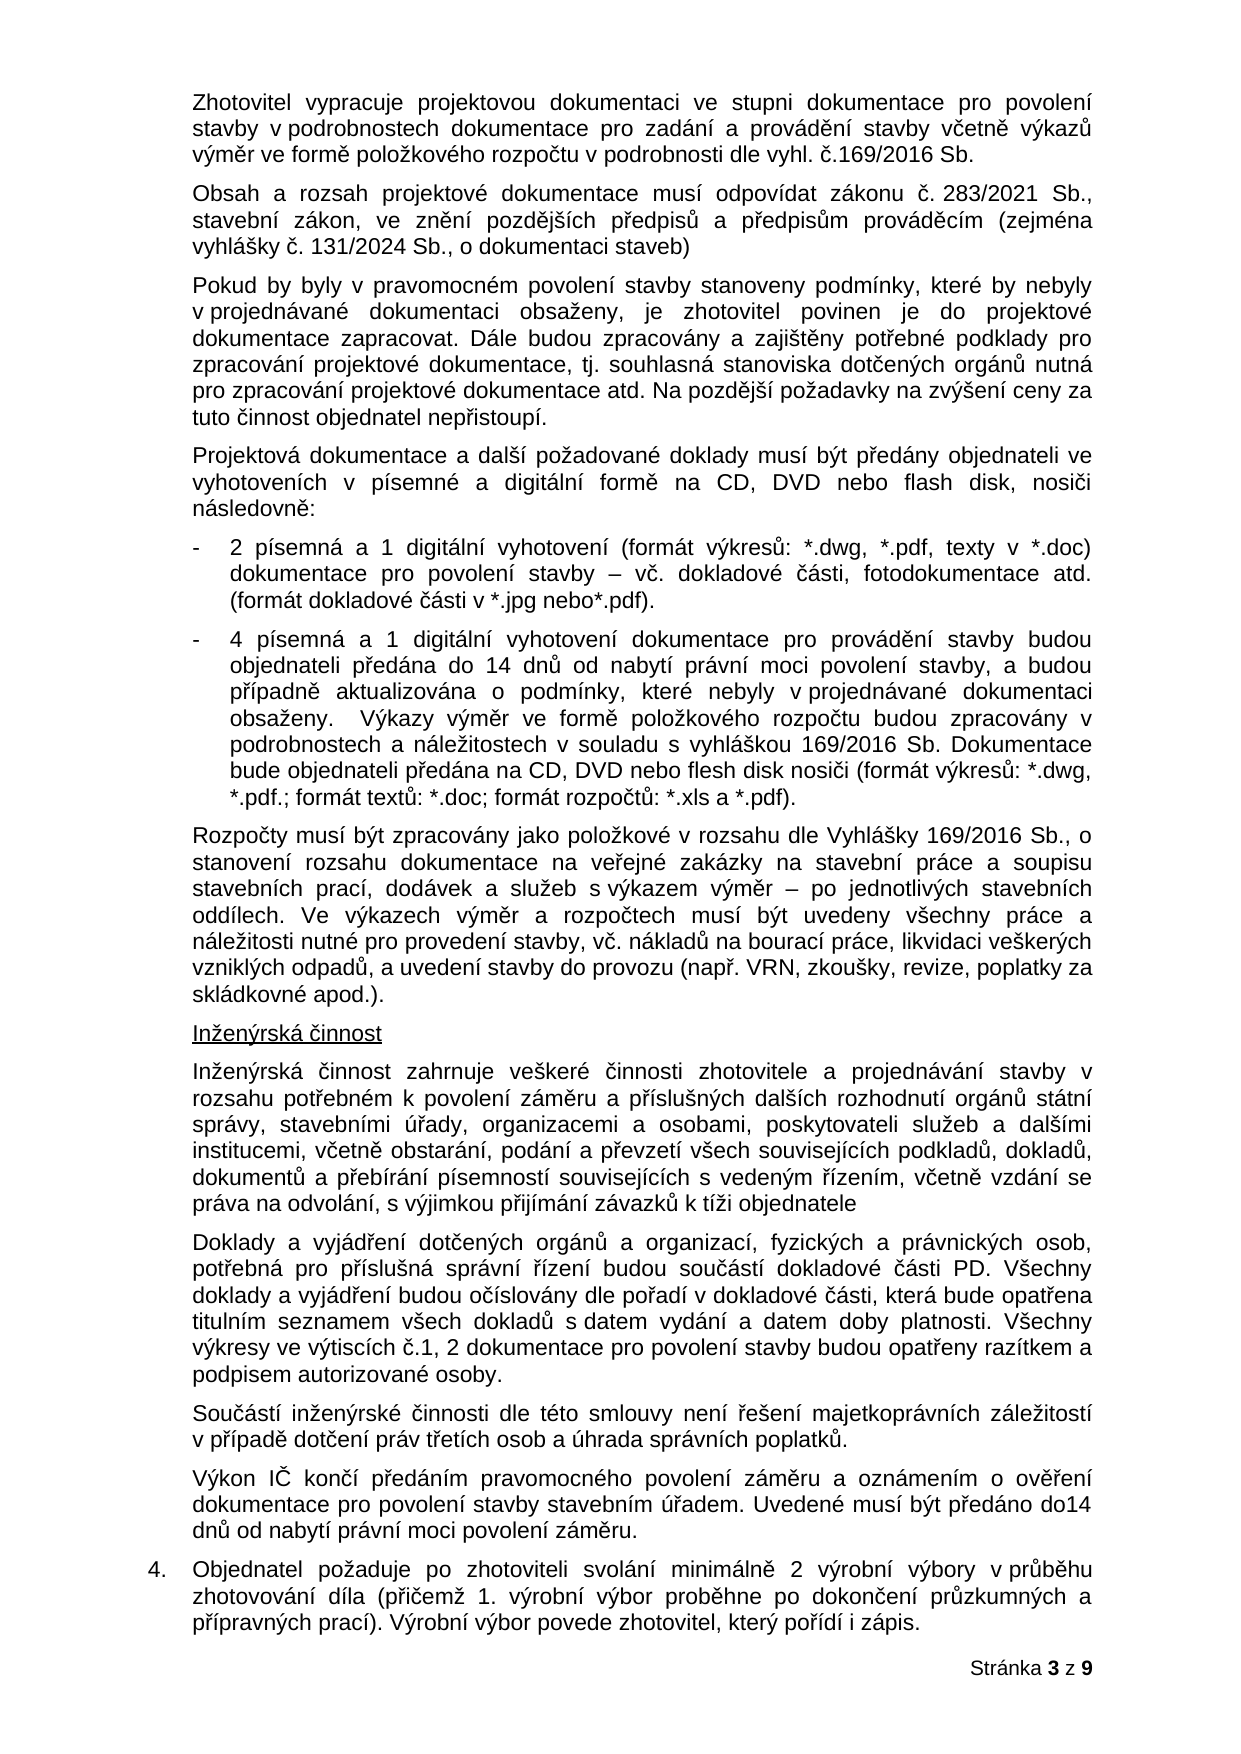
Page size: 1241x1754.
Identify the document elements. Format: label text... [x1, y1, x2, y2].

list Obsah a rozsah projektové dokumentace musí odpovídat zákonu č. 283/2021 Sb., stavební zákon, ve znění pozdějších předpisů a předpisům prováděcím (zejména vyhlášky č. 131/2024 Sb., o dokumentaci staveb) [192, 180, 1093, 259]
list Inženýrská činnost zahrnuje veškeré činnosti zhotovitele a projednávání stavby v rozsahu potřebném k povolení záměru a příslušných dalších rozhodnutí orgánů státní správy, stavebními úřady, organizacemi a osobami, poskytovateli služeb a dalšími institucemi, včetně obstarání, podání a převzetí všech souvisejících podkladů, dokladů, dokumentů a přebírání písemností souvisejících s vedeným řízením, včetně vzdání se práva na odvolání, s výjimkou přijímání závazků k tíži objednatele [192, 1058, 1093, 1216]
list Inženýrská činnost [192, 1019, 1093, 1046]
list Rozpočty musí být zpracovány jako položkové v rozsahu dle Vyhlášky 169/2016 Sb., o stanovení rozsahu dokumentace na veřejné zakázky na stavební práce a soupisu stavebních prací, dodávek a služeb s výkazem výměr – po jednotlivých stavebních oddílech. Ve výkazech výměr a rozpočtech musí být uvedeny všechny práce a náležitosti nutné pro provedení stavby, vč. nákladů na bourací práce, likvidaci veškerých vzniklých odpadů, a uvedení stavby do provozu (např. VRN, zkoušky, revize, poplatky za skládkovné apod.). [192, 822, 1093, 1007]
list Objednatel požaduje po zhotoviteli svolání minimálně 2 výrobní výbory v průběhu zhotovování díla (přičemž 1. výrobní výbor proběhne po dokončení průzkumných a přípravných prací). Výrobní výbor povede zhotovitel, který pořídí i zápis. [148, 1556, 1093, 1635]
list 2 písemná a 1 digitální vyhotovení (formát výkresů: *.dwg, *.pdf, texty v *.doc) dokumentace pro povolení stavby – vč. dokladové části, fotodokumentace atd. (formát dokladové části v *.jpg nebo*.pdf). [192, 534, 1093, 613]
list Součástí inženýrské činnosti dle této smlouvy není řešení majetkoprávních záležitostí v případě dotčení práv třetích osob a úhrada správních poplatků. [192, 1399, 1093, 1452]
list Pokud by byly v pravomocném povolení stavby stanoveny podmínky, které by nebyly v projednávané dokumentaci obsaženy, je zhotovitel povinen je do projektové dokumentace zapracovat. Dále budou zpracovány a zajištěny potřebné podklady pro zpracování projektové dokumentace, tj. souhlasná stanoviska dotčených orgánů nutná pro zpracování projektové dokumentace atd. Na pozdější požadavky na zvýšení ceny za tuto činnost objednatel nepřistoupí. [192, 272, 1093, 430]
list Výkon IČ končí předáním pravomocného povolení záměru a oznámením o ověření dokumentace pro povolení stavby stavebním úřadem. Uvedené musí být předáno do14 dnů od nabytí právní moci povolení záměru. [192, 1465, 1093, 1544]
list Projektová dokumentace a další požadované doklady musí být předány objednateli ve vyhotoveních v písemné a digitální formě na CD, DVD nebo flash disk, nosiči následovně: [192, 442, 1093, 521]
list 4 písemná a 1 digitální vyhotovení dokumentace pro provádění stavby budou objednateli předána do 14 dnů od nabytí právní moci povolení stavby, a budou případně aktualizována o podmínky, které nebyly v projednávané dokumentaci obsaženy. Výkazy výměr ve formě položkového rozpočtu budou zpracovány v podrobnostech a náležitostech v souladu s vyhláškou 169/2016 Sb. Dokumentace bude objednateli předána na CD, DVD nebo flesh disk nosiči (formát výkresů: *.dwg, *.pdf.; formát textů: *.doc; formát rozpočtů: *.xls a *.pdf). [192, 626, 1093, 810]
list Zhotovitel vypracuje projektovou dokumentaci ve stupni dokumentace pro povolení stavby v podrobnostech dokumentace pro zadání a provádění stavby včetně výkazů výměr ve formě položkového rozpočtu v podrobnosti dle vyhl. č.169/2016 Sb. [192, 89, 1093, 168]
list Doklady a vyjádření dotčených orgánů a organizací, fyzických a právnických osob, potřebná pro příslušná správní řízení budou součástí dokladové části PD. Všechny doklady a vyjádření budou očíslovány dle pořadí v dokladové části, která bude opatřena titulním seznamem všech dokladů s datem vydání a datem doby platnosti. Všechny výkresy ve výtiscích č.1, 2 dokumentace pro povolení stavby budou opatřeny razítkem a podpisem autorizované osoby. [192, 1229, 1093, 1387]
